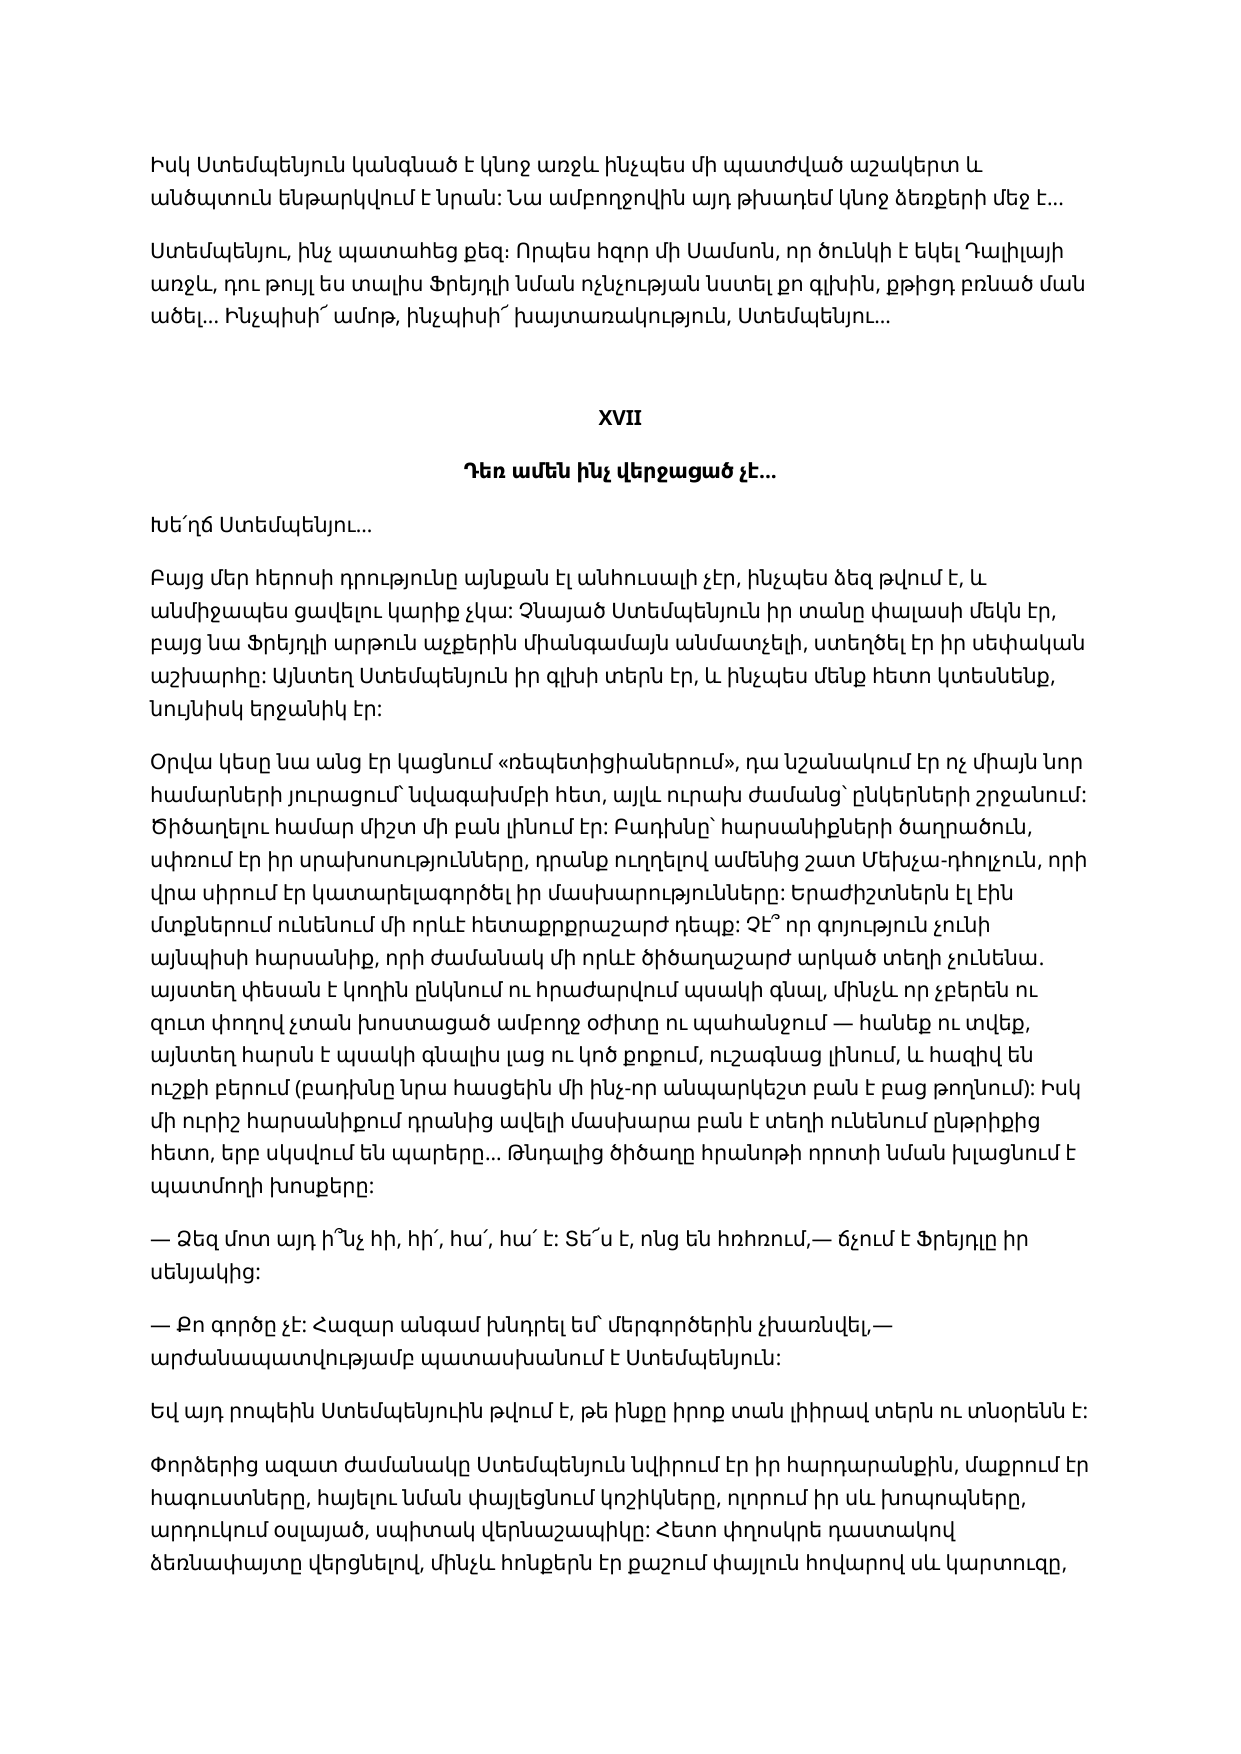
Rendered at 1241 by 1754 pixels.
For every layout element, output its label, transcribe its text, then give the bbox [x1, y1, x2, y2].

text Խե՛ղճ Ստեմպենյու... [150, 510, 1090, 538]
text Օրվա կեսը նա անց էր կացնում «ռեպետիցիաներում», դա նշանակում էր ոչ միայն նոր համարների յուրացում՝ նվագախմբի հետ, այլև ուրախ ժամանց՝ ընկերների շրջանում: Ծիծաղելու համար միշտ մի բան լինում էր: Բադխնը՝ հարսանիքների ծաղրածուն, սփռում էր իր սրախոսությունները, դրանք ուղղելով ամենից շատ Մեխչա-դհոլչուն, որի վրա սիրում էր կատարելագործել իր մասխարությունները: Երաժիշտներն էլ էին մտքներում ունենում մի որևէ հետաքրքրաշարժ դեպք: Չէ՞ որ գոյություն չունի այնպիսի հարսանիք, որի ժամանակ մի որևէ ծիծաղաշարժ արկած տեղի չունենա. այստեղ փեսան է կողին ընկնում ու հրաժարվում պսակի գնալ, մինչև որ չբերեն ու զուտ փողով չտան խոստացած ամբողջ օժիտը ու պահանջում — հանեք ու տվեք, այնտեղ հարսն է պսակի գնալիս լաց ու կոծ քոքում, ուշագնաց լինում, և հազիվ են ուշքի բերում (բադխնը նրա հասցեին մի ինչ-որ անպարկեշտ բան է բաց թողնում): Իսկ մի ուրիշ հարսանիքում դրանից ավելի մասխարա բան է տեղի ունենում ընթրիքից հետո, երբ սկսվում են պարերը... Թնդալից ծիծաղը հրանոթի որոտի նման խլացնում է պատմողի խոսքերը: [150, 747, 1090, 1199]
text XVII [150, 403, 1090, 431]
text Դեռ ամեն ինչ վերջացած չէ... [150, 456, 1090, 485]
text Եվ այդ րոպեին Ստեմպենյուին թվում է, թե ինքը իրոք տան լիիրավ տերն ու տնօրենն է: [150, 1397, 1090, 1425]
text Ստեմպենյու, ինչ պատահեց քեզ։ Որպես հզոր մի Սամսոն, որ ծունկի է եկել Դալիլայի առջև, դու թույլ ես տալիս Ֆրեյդլի նման ոչնչության նստել քո գլխին, քթիցդ բռնած ման ածել... Ինչպիսի՜ ամոթ, ինչպիսի՜ խայտառակություն, Ստեմպենյու... [150, 236, 1090, 330]
text Իսկ Ստեմպենյուն կանգնած է կնոջ առջև ինչպես մի պատժված աշակերտ և անծպտուն ենթարկվում է նրան: Նա ամբողջովին այդ թխադեմ կնոջ ձեռքերի մեջ է... [150, 150, 1090, 211]
text — Ձեզ մոտ այդ ի՞նչ հի, հի՛, հա՛, հա՛ է: Տե՜ս է, ոնց են հռհռում,— ճչում է Ֆրեյդլը իր սենյակից: [150, 1224, 1090, 1286]
text — Քո գործը չէ: Հազար անգամ խնդրել եմ՝ մերգործերին չխառնվել,— արժանապատվությամբ պատասխանում է Ստեմպենյուն: [150, 1311, 1090, 1372]
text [150, 1450, 1090, 1576]
text Բայց մեր հերոսի դրությունը այնքան էլ անհուսալի չէր, ինչպես ձեզ թվում է, և անմիջապես ցավելու կարիք չկա: Չնայած Ստեմպենյուն իր տանը փալասի մեկն էր, բայց նա Ֆրեյդլի արթուն աչքերին միանգամայն անմատչելի, ստեղծել էր իր սեփական աշխարհը: Այնտեղ Ստեմպենյուն իր գլխի տերն էր, և ինչպես մենք հետո կտեսնենք, նույնիսկ երջանիկ էր: [150, 563, 1090, 722]
